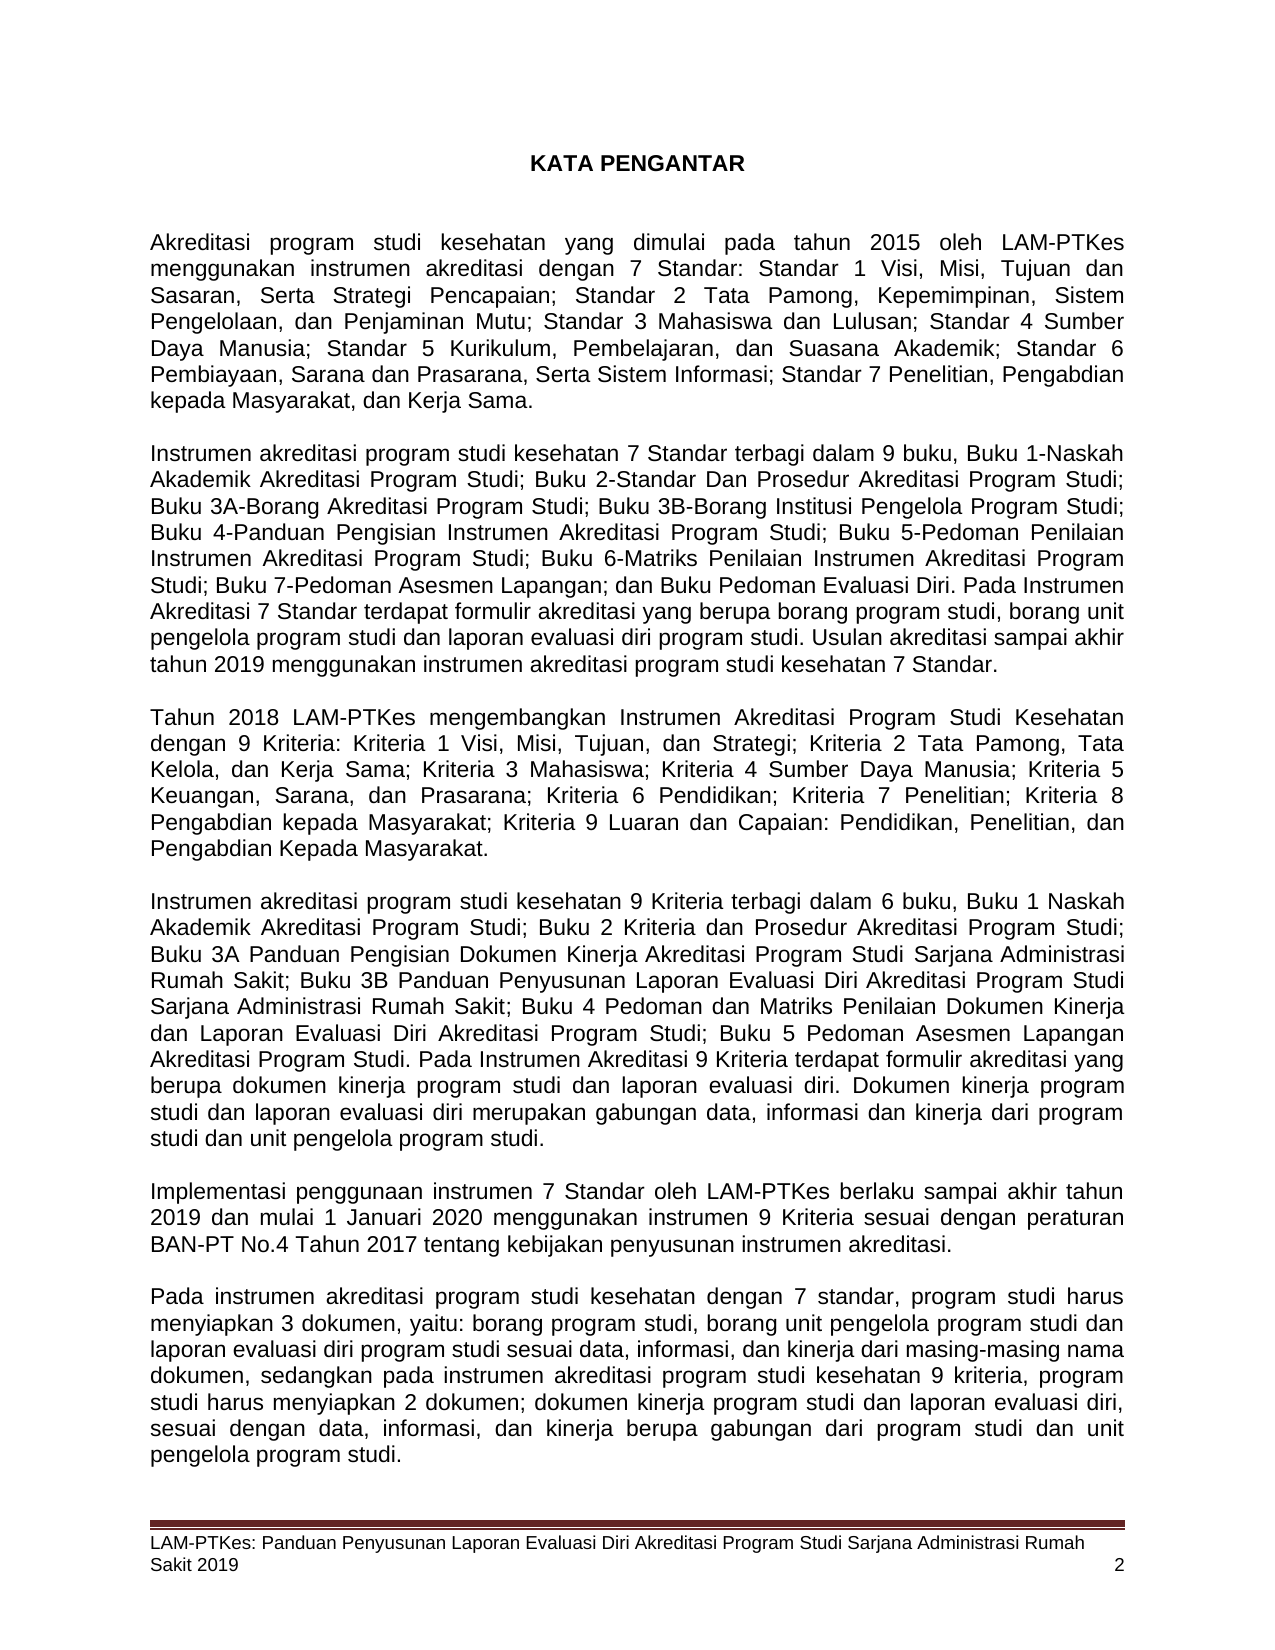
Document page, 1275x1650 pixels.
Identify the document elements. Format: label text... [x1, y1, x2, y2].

text Instrumen akreditasi program studi kesehatan 7 Standar terbagi dalam 9 buku, Buku 1-Naskah Akademik Akreditasi Program Studi; Buku 2-Standar Dan Prosedur Akreditasi Program Studi; Buku 3A-Borang Akreditasi Program Studi; Buku 3B-Borang Institusi Pengelola Program Studi; Buku 4-Panduan Pengisian Instrumen Akreditasi Program Studi; Buku 5-Pedoman Penilaian Instrumen Akreditasi Program Studi; Buku 6-Matriks Penilaian Instrumen Akreditasi Program Studi; Buku 7-Pedoman Asesmen Lapangan; dan Buku Pedoman Evaluasi Diri. Pada Instrumen Akreditasi 7 Standar terdapat formulir akreditasi yang berupa borang program studi, borang unit pengelola program studi dan laporan evaluasi diri program studi. Usulan akreditasi sampai akhir tahun 2019 menggunakan instrumen akreditasi program studi kesehatan 7 Standar. [150, 440, 1125, 677]
text Akreditasi program studi kesehatan yang dimulai pada tahun 2015 oleh LAM-PTKes menggunakan instrumen akreditasi dengan 7 Standar: Standar 1 Visi, Misi, Tujuan dan Sasaran, Serta Strategi Pencapaian; Standar 2 Tata Pamong, Kepemimpinan, Sistem Pengelolaan, dan Penjaminan Mutu; Standar 3 Mahasiswa dan Lulusan; Standar 4 Sumber Daya Manusia; Standar 5 Kurikulum, Pembelajaran, dan Suasana Akademik; Standar 6 Pembiayaan, Sarana dan Prasarana, Serta Sistem Informasi; Standar 7 Penelitian, Pengabdian kepada Masyarakat, dan Kerja Sama. [150, 229, 1125, 413]
text Pada instrumen akreditasi program studi kesehatan dengan 7 standar, program studi harus menyiapkan 3 dokumen, yaitu: borang program studi, borang unit pengelola program studi dan laporan evaluasi diri program studi sesuai data, informasi, dan kinerja dari masing-masing nama dokumen, sedangkan pada instrumen akreditasi program studi kesehatan 9 kriteria, program studi harus menyiapkan 2 dokumen; dokumen kinerja program studi dan laporan evaluasi diri, sesuai dengan data, informasi, dan kinerja berupa gabungan dari program studi dan unit pengelola program studi. [150, 1283, 1125, 1468]
text Tahun 2018 LAM-PTKes mengembangkan Instrumen Akreditasi Program Studi Kesehatan dengan 9 Kriteria: Kriteria 1 Visi, Misi, Tujuan, dan Strategi; Kriteria 2 Tata Pamong, Tata Kelola, dan Kerja Sama; Kriteria 3 Mahasiswa; Kriteria 4 Sumber Daya Manusia; Kriteria 5 Keuangan, Sarana, dan Prasarana; Kriteria 6 Pendidikan; Kriteria 7 Penelitian; Kriteria 8 Pengabdian kepada Masyarakat; Kriteria 9 Luaran dan Capaian: Pendidikan, Penelitian, dan Pengabdian Kepada Masyarakat. [150, 703, 1125, 862]
text Instrumen akreditasi program studi kesehatan 9 Kriteria terbagi dalam 6 buku, Buku 1 Naskah Akademik Akreditasi Program Studi; Buku 2 Kriteria dan Prosedur Akreditasi Program Studi; Buku 3A Panduan Pengisian Dokumen Kinerja Akreditasi Program Studi Sarjana Administrasi Rumah Sakit; Buku 3B Panduan Penyusunan Laporan Evaluasi Diri Akreditasi Program Studi Sarjana Administrasi Rumah Sakit; Buku 4 Pedoman dan Matriks Penilaian Dokumen Kinerja dan Laporan Evaluasi Diri Akreditasi Program Studi; Buku 5 Pedoman Asesmen Lapangan Akreditasi Program Studi. Pada Instrumen Akreditasi 9 Kriteria terdapat formulir akreditasi yang berupa dokumen kinerja program studi dan laporan evaluasi diri. Dokumen kinerja program studi dan laporan evaluasi diri merupakan gabungan data, informasi dan kinerja dari program studi dan unit pengelola program studi. [150, 888, 1125, 1151]
text Implementasi penggunaan instrumen 7 Standar oleh LAM-PTKes berlaku sampai akhir tahun 2019 dan mulai 1 Januari 2020 menggunakan instrumen 9 Kriteria sesuai dengan peraturan BAN-PT No.4 Tahun 2017 tentang kebijakan penyusunan instrumen akreditasi. [150, 1178, 1125, 1257]
subtitle KATA PENGANTAR [150, 150, 1125, 176]
